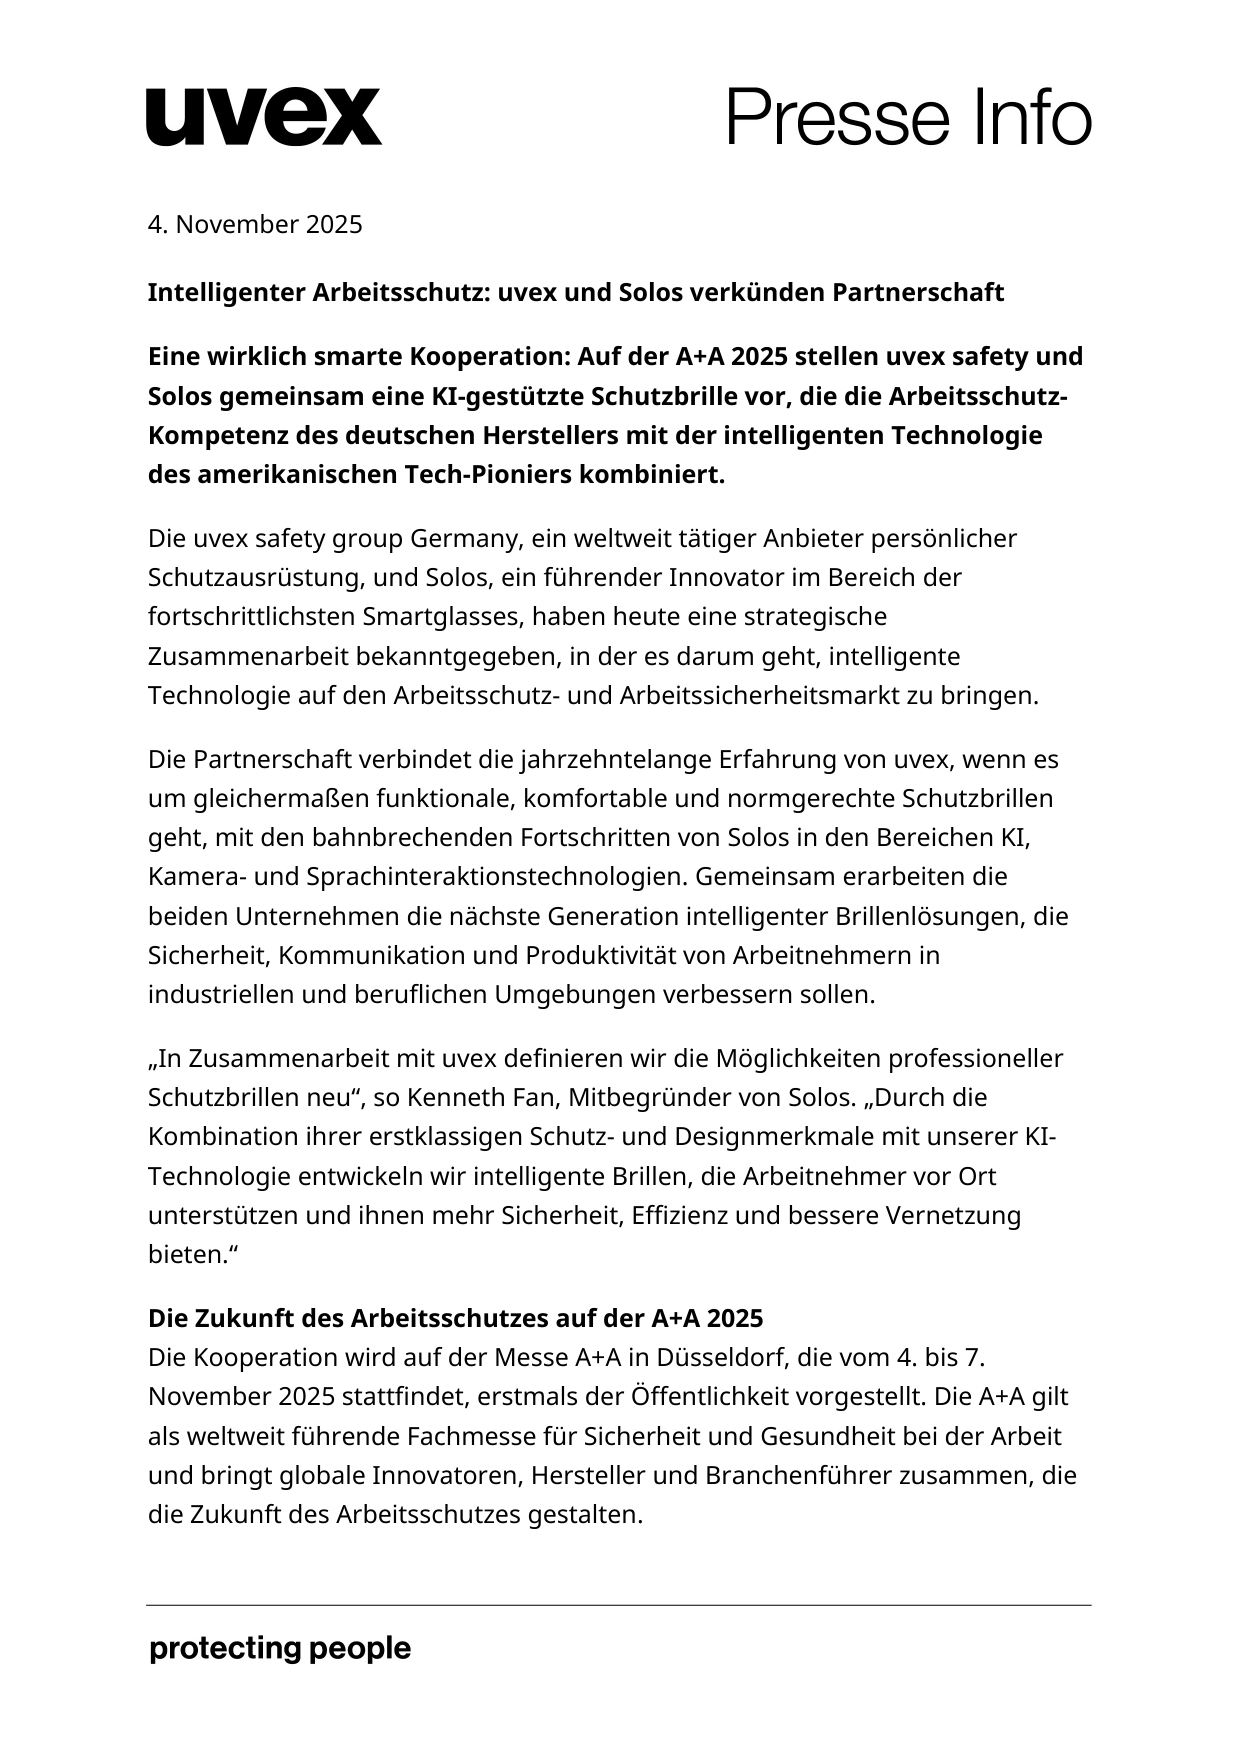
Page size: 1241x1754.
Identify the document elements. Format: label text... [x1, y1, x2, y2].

text Die Zukunft des Arbeitsschutzes auf der A+A 2025 [148, 1301, 1093, 1335]
text „In Zusammenarbeit mit uvex definieren wir die Möglichkeiten professioneller Schutzbrillen neu“, so Kenneth Fan, Mitbegründer von Solos. „Durch die Kombination ihrer erstklassigen Schutz- und Designmerkmale mit unserer KI-Technologie entwickeln wir intelligente Brillen, die Arbeitnehmer vor Ort unterstützen und ihnen mehr Sicherheit, Effizienz und bessere Vernetzung bieten.“ [148, 1041, 1093, 1271]
text 4. November 2025 [148, 207, 1088, 241]
text Intelligenter Arbeitsschutz: uvex und Solos verkünden Partnerschaft [148, 275, 1093, 309]
text Die Partnerschaft verbindet die jahrzehntelange Erfahrung von uvex, wenn es um gleichermaßen funktionale, komfortable und normgerechte Schutzbrillen geht, mit den bahnbrechenden Fortschritten von Solos in den Bereichen KI, Kamera- und Sprachinteraktionstechnologien. Gemeinsam erarbeiten die beiden Unternehmen die nächste Generation intelligenter Brillenlösungen, die Sicherheit, Kommunikation und Produktivität von Arbeitnehmern in industriellen und beruflichen Umgebungen verbessern sollen. [148, 742, 1093, 1011]
text Die uvex safety group Germany, ein weltweit tätiger Anbieter persönlicher Schutzausrüstung, und Solos, ein führender Innovator im Bereich der fortschrittlichsten Smartglasses, haben heute eine strategische Zusammenarbeit bekanntgegeben, in der es darum geht, intelligente Technologie auf den Arbeitsschutz- und Arbeitssicherheitsmarkt zu bringen. [148, 521, 1093, 711]
picture [0, 0, 1239, 1753]
text Die Kooperation wird auf der Messe A+A in Düsseldorf, die vom 4. bis 7. November 2025 stattfindet, erstmals der Öffentlichkeit vorgestellt. Die A+A gilt als weltweit führende Fachmesse für Sicherheit und Gesundheit bei der Arbeit und bringt globale Innovatoren, Hersteller und Branchenführer zusammen, die die Zukunft des Arbeitsschutzes gestalten. [148, 1340, 1093, 1531]
text Eine wirklich smarte Kooperation: Auf der A+A 2025 stellen uvex safety und Solos gemeinsam eine KI-gestützte Schutzbrille vor, die die Arbeitsschutz-Kompetenz des deutschen Herstellers mit der intelligenten Technologie des amerikanischen Tech-Pioniers kombiniert. [148, 339, 1093, 491]
